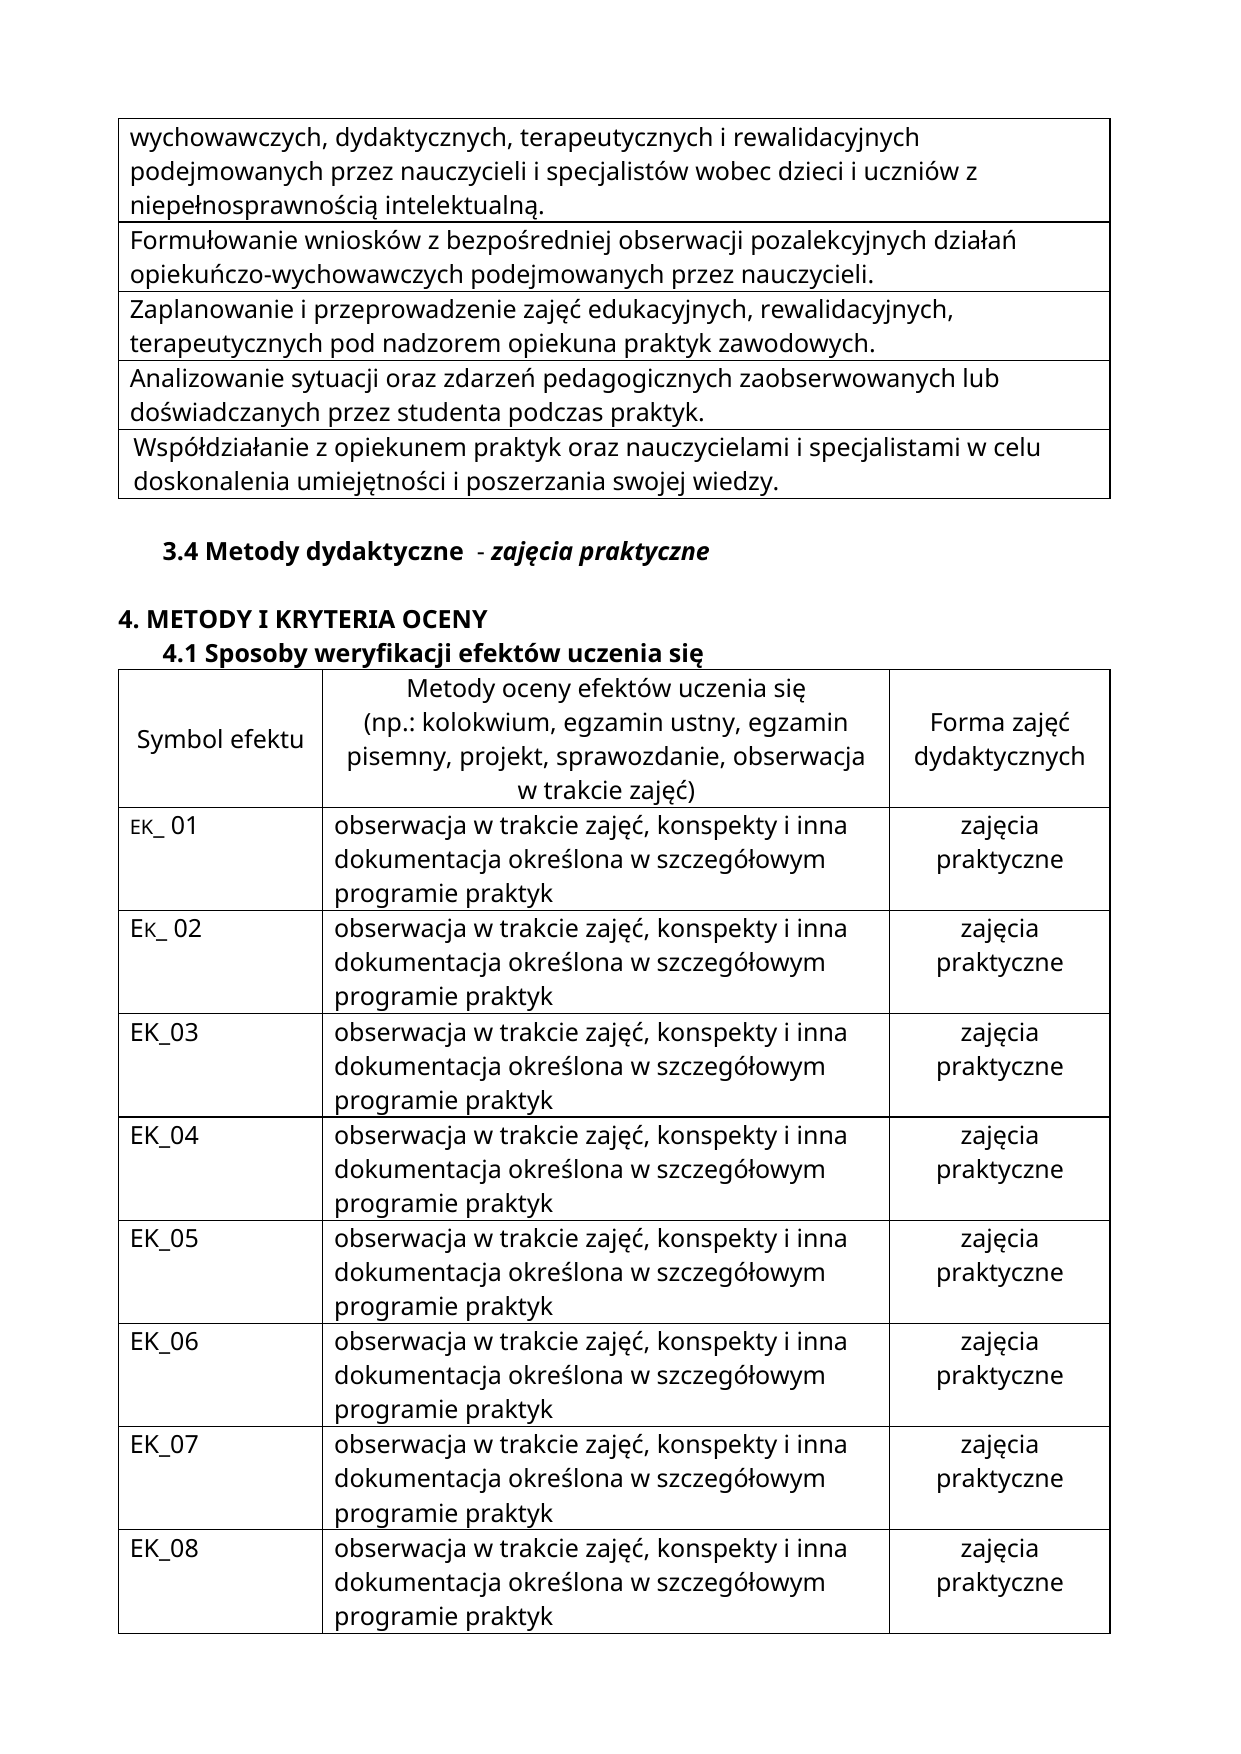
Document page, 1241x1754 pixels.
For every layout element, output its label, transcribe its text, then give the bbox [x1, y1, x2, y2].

table_cell EK_08 [119, 1530, 322, 1632]
table_cell zajęcia praktyczne [890, 1427, 1109, 1529]
table_cell obserwacja w trakcie zajęć, konspekty i inna dokumentacja określona w szczegółowym programie praktyk [323, 911, 889, 1013]
table_cell EK_07 [119, 1427, 322, 1529]
table_header Symbol efektu [119, 670, 322, 807]
table_header Forma zajęć dydaktycznych [890, 670, 1109, 807]
table_cell obserwacja w trakcie zajęć, konspekty i inna dokumentacja określona w szczegółowym programie praktyk [323, 1530, 889, 1632]
table_cell zajęcia praktyczne [890, 1014, 1109, 1116]
table_cell Ek_ 02 [119, 911, 322, 1013]
table_cell EK_06 [119, 1324, 322, 1426]
table_cell EK_04 [119, 1118, 322, 1219]
text 4. METODY I KRYTERIA OCENY [118, 601, 1122, 635]
table_header Metody oceny efektów uczenia się (np.: kolokwium, egzamin ustny, egzamin pisemny, projekt, sprawozdanie, obserwacja w trakcie zajęć) [323, 670, 889, 807]
table_cell zajęcia praktyczne [890, 808, 1109, 910]
table_cell obserwacja w trakcie zajęć, konspekty i inna dokumentacja określona w szczegółowym programie praktyk [323, 1221, 889, 1323]
table_cell zajęcia praktyczne [890, 1118, 1109, 1219]
table_cell zajęcia praktyczne [890, 1324, 1109, 1426]
table_cell obserwacja w trakcie zajęć, konspekty i inna dokumentacja określona w szczegółowym programie praktyk [323, 808, 889, 910]
table_cell Formułowanie wniosków z bezpośredniej obserwacji pozalekcyjnych działań opiekuńczo-wychowawczych podejmowanych przez nauczycieli. [119, 223, 1109, 291]
table_cell zajęcia praktyczne [890, 911, 1109, 1013]
table_cell Zaplanowanie i przeprowadzenie zajęć edukacyjnych, rewalidacyjnych, terapeutycznych pod nadzorem opiekuna praktyk zawodowych. [119, 292, 1109, 360]
table_cell ek_ 01 [119, 808, 322, 910]
table_cell zajęcia praktyczne [890, 1530, 1109, 1632]
table_cell obserwacja w trakcie zajęć, konspekty i inna dokumentacja określona w szczegółowym programie praktyk [323, 1014, 889, 1116]
text 3.4 Metody dydaktyczne - zajęcia praktyczne [162, 533, 1122, 567]
table_cell obserwacja w trakcie zajęć, konspekty i inna dokumentacja określona w szczegółowym programie praktyk [323, 1324, 889, 1426]
table_cell Współdziałanie z opiekunem praktyk oraz nauczycielami i specjalistami w celu doskonalenia umiejętności i poszerzania swojej wiedzy. [119, 430, 1109, 498]
table_cell zajęcia praktyczne [890, 1221, 1109, 1323]
table_cell EK_05 [119, 1221, 322, 1323]
text 4.1 Sposoby weryfikacji efektów uczenia się [162, 635, 1122, 669]
table_cell obserwacja w trakcie zajęć, konspekty i inna dokumentacja określona w szczegółowym programie praktyk [323, 1427, 889, 1529]
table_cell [119, 119, 1109, 221]
table_cell obserwacja w trakcie zajęć, konspekty i inna dokumentacja określona w szczegółowym programie praktyk [323, 1118, 889, 1219]
table_cell EK_03 [119, 1014, 322, 1116]
table_cell Analizowanie sytuacji oraz zdarzeń pedagogicznych zaobserwowanych lub doświadczanych przez studenta podczas praktyk. [119, 361, 1109, 429]
